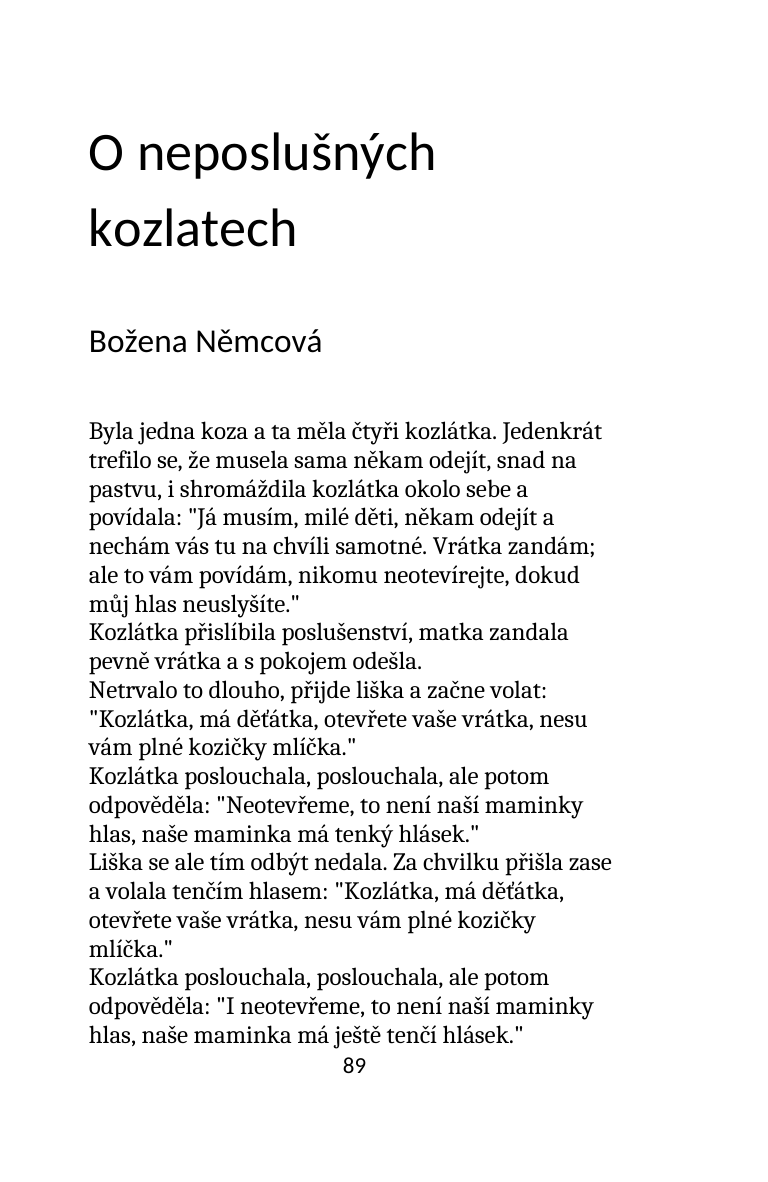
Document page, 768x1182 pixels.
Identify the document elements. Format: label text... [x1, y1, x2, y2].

text Božena Němcová [89, 320, 620, 361]
text Netrvalo to dlouho, přijde liška a začne volat: "Kozlátka, má děťátka, otevřete vaše vrátka, nesu vám plné kozičky mlíčka." [89, 676, 620, 762]
text Kozlátka poslouchala, poslouchala, ale potom odpověděla: "Neotevřeme, to není naší maminky hlas, naše maminka má tenký hlásek." [89, 762, 620, 848]
text Liška se ale tím odbýt nedala. Za chvilku přišla zase a volala tenčím hlasem: "Kozlátka, má děťátka, otevřete vaše vrátka, nesu vám plné kozičky mlíčka." [89, 848, 620, 963]
text Kozlátka poslouchala, poslouchala, ale potom odpověděla: "I neotevřeme, to není naší maminky hlas, naše maminka má ještě tenčí hlásek." [89, 963, 620, 1049]
text Byla jedna koza a ta měla čtyři kozlátka. Jedenkrát trefilo se, že musela sama někam odejít, snad na pastvu, i shromáždila kozlátka okolo sebe a povídala: "Já musím, milé děti, někam odejít a nechám vás tu na chvíli samotné. Vrátka zandám; ale to vám povídám, nikomu neotevírejte, dokud můj hlas neuslyšíte." [89, 417, 620, 618]
text Kozlátka přislíbila poslušenství, matka zandala pevně vrátka a s pokojem odešla. [89, 618, 620, 676]
text O neposlušných kozlatech [89, 118, 620, 260]
